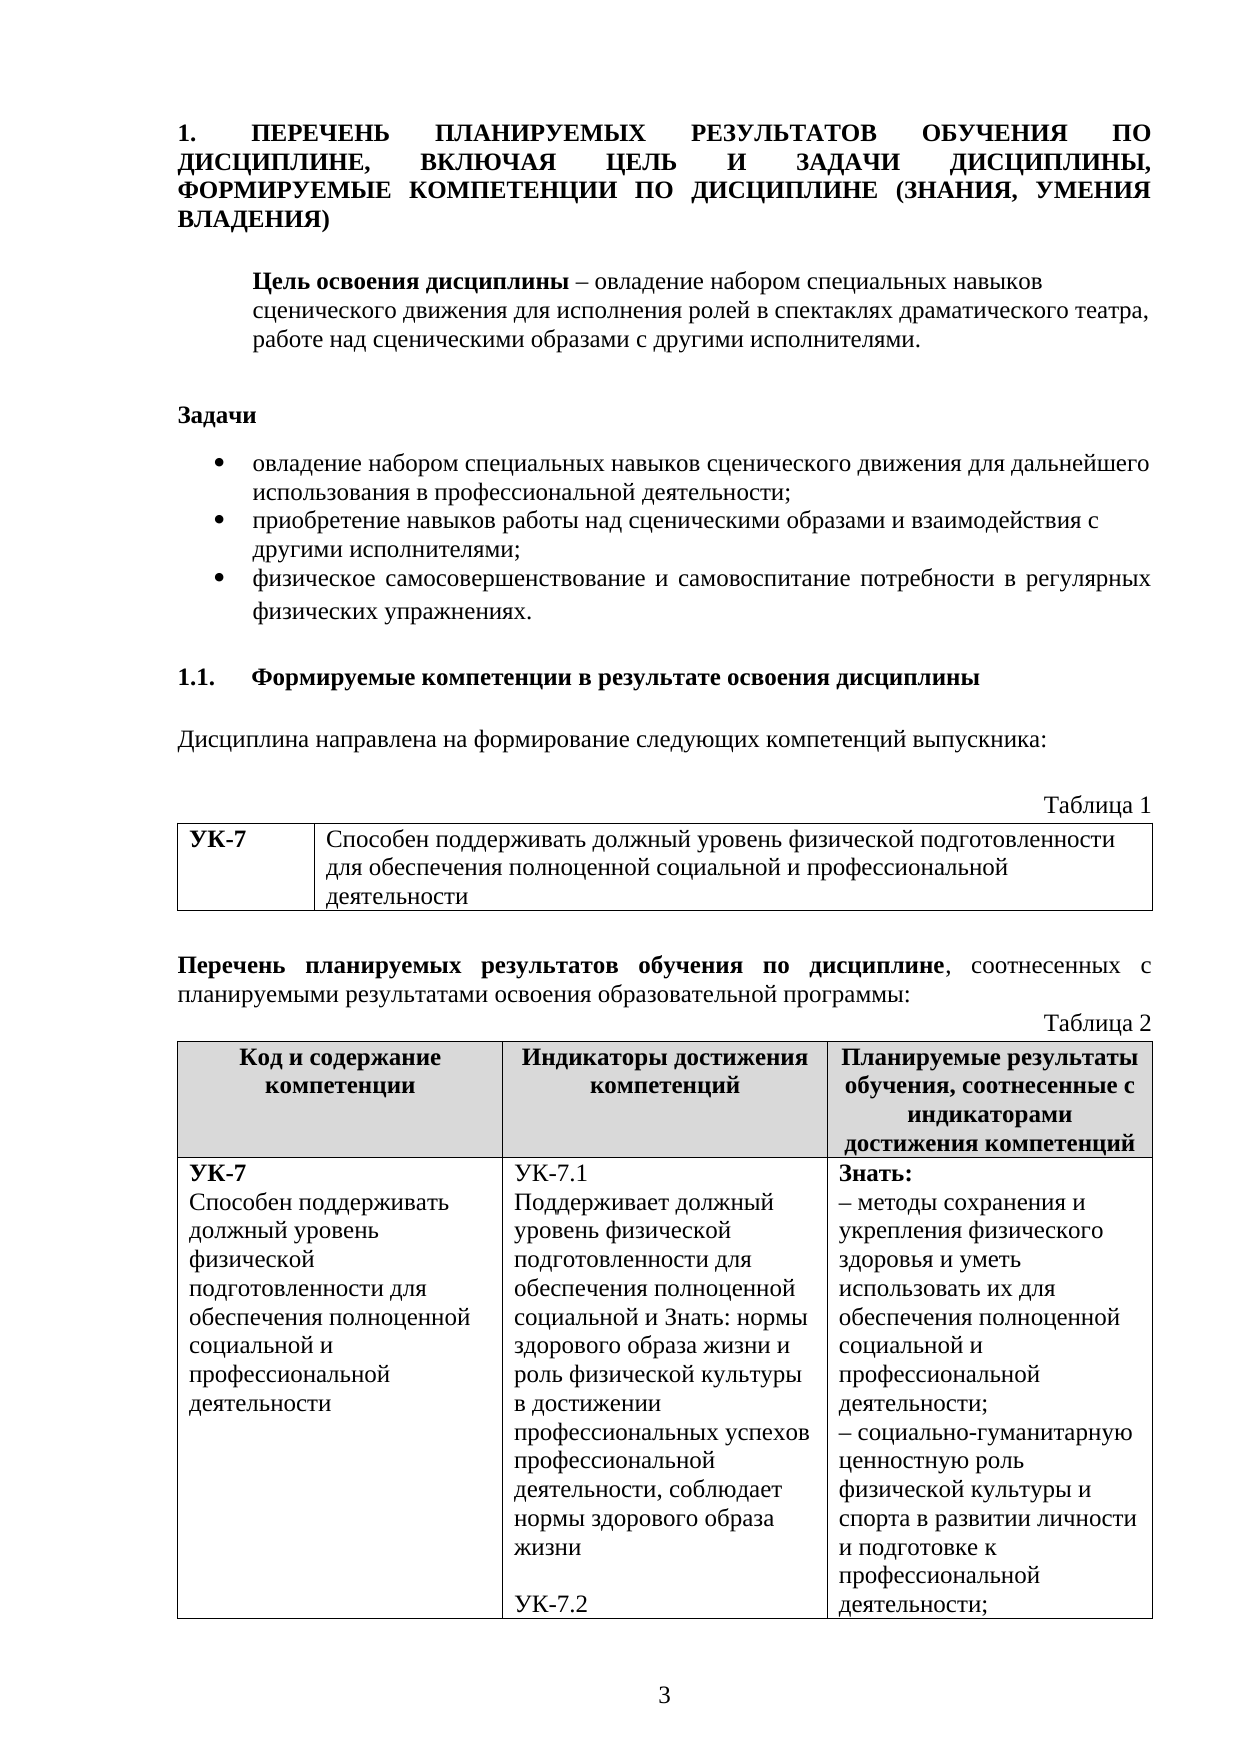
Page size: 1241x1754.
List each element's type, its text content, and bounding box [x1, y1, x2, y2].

text Таблица 1 [177, 790, 1152, 818]
list приобретение навыков работы над сценическими образами и взаимодействия с другими исполнителями; [215, 505, 1152, 563]
subtitle ПЕРЕЧЕНЬ ПЛАНИРУЕМЫХ РЕЗУЛЬТАТОВ ОБУЧЕНИЯ ПО ДИСЦИПЛИНЕ, ВКЛЮЧАЯ ЦЕЛЬ И ЗАДАЧИ ДИСЦИПЛИНЫ, ФОРМИРУЕМЫЕ КОМПЕТЕНЦИИ ПО ДИСЦИПЛИНЕ (ЗНАНИЯ, УМЕНИЯ ВЛАДЕНИЯ) [177, 118, 1152, 233]
table_header Способен поддерживать должный уровень физической подготовленности для обеспечения полноценной социальной и профессиональной деятельности [315, 824, 1152, 910]
text Таблица 2 [177, 1008, 1152, 1037]
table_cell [828, 1158, 1152, 1618]
text Задачи [177, 400, 1152, 429]
text Дисциплина направлена на формирование следующих компетенций выпускника: [177, 724, 1152, 752]
table_header Индикаторы достижения компетенций [503, 1042, 827, 1157]
list овладение набором специальных навыков сценического движения для дальнейшего использования в профессиональной деятельности; [215, 448, 1152, 505]
text Перечень планируемых результатов обучения по дисциплине, соотнесенных с планируемыми результатами освоения образовательной программы: [177, 950, 1152, 1008]
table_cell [503, 1158, 827, 1618]
list Цель освоения дисциплины – овладение набором специальных навыков сценического движения для исполнения ролей в спектаклях драматического театра, работе над сценическими образами с другими исполнителями. [252, 266, 1152, 352]
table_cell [178, 1158, 502, 1618]
table_header Планируемые результаты обучения, соотнесенные с индикаторами достижения компетенций [828, 1042, 1152, 1157]
list Формируемые компетенции в результате освоения дисциплины [177, 662, 1152, 691]
table_header Код и содержание компетенции [178, 1042, 502, 1157]
list физическое самосовершенствование и самовоспитание потребности в регулярных физических упражнениях. [215, 563, 1152, 624]
table_header УК-7 [178, 824, 314, 910]
